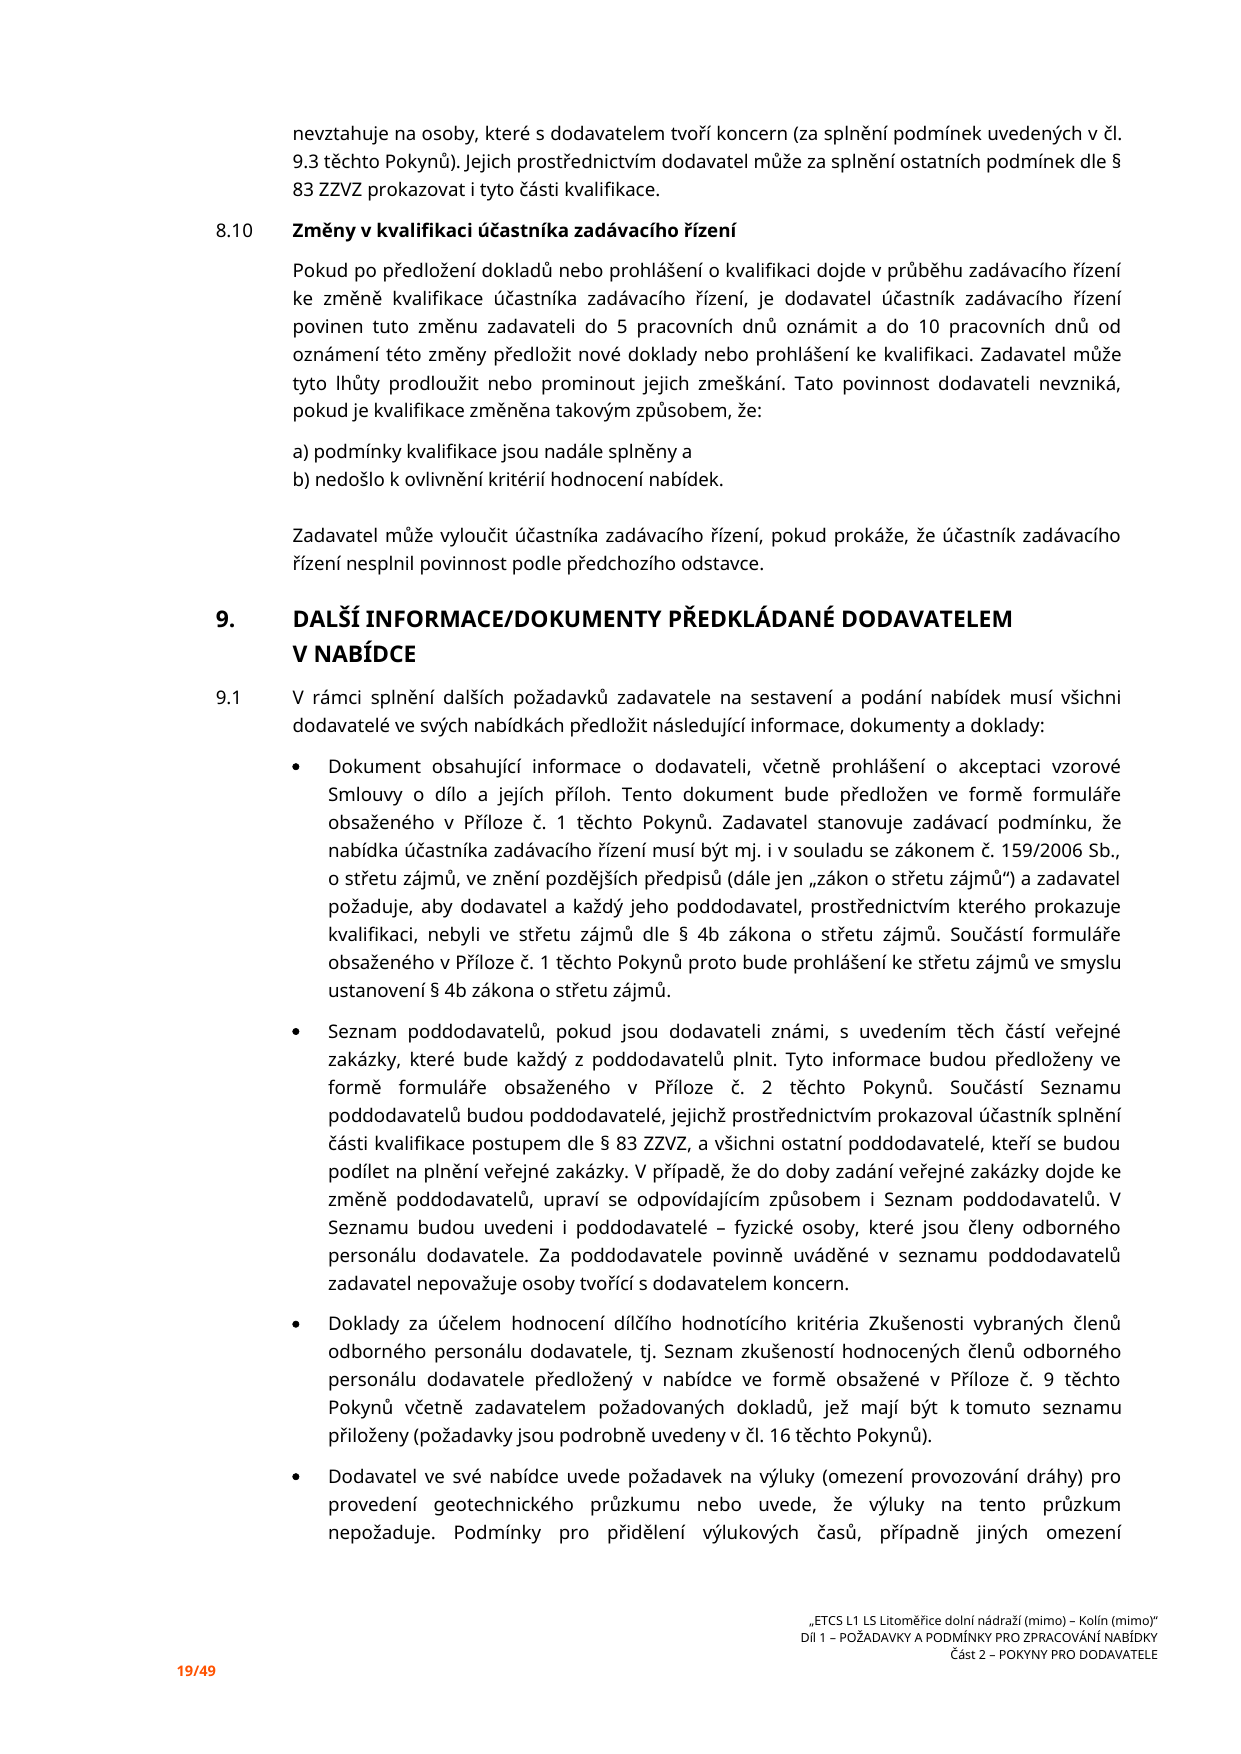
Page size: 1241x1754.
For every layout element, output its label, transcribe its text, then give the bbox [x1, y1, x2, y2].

text Zadavatel může vyloučit účastníka zadávacího řízení, pokud prokáže, že účastník zadávacího řízení nesplnil povinnost podle předchozího odstavce. [292, 522, 1122, 576]
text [292, 121, 1122, 202]
text b) nedošlo k ovlivnění kritérií hodnocení nabídek. [292, 466, 1122, 492]
text DALŠÍ INFORMACE/DOKUMENTY PŘEDKLÁDANÉ DODAVATELEM v NABÍDCE [216, 603, 1122, 669]
text Seznam poddodavatelů, pokud jsou dodavateli známi, s uvedením těch částí veřejné zakázky, které bude každý z poddodavatelů plnit. Tyto informace budou předloženy ve formě formuláře obsaženého v Příloze č. 2 těchto Pokynů. Součástí Seznamu poddodavatelů budou poddodavatelé, jejichž prostřednictvím prokazoval účastník splnění části kvalifikace postupem dle § 83 ZZVZ, a všichni ostatní poddodavatelé, kteří se budou podílet na plnění veřejné zakázky. V případě, že do doby zadání veřejné zakázky dojde ke změně poddodavatelů, upraví se odpovídajícím způsobem i Seznam poddodavatelů. V Seznamu budou uvedeni i poddodavatelé – fyzické osoby, které jsou členy odborného personálu dodavatele. Za poddodavatele povinně uváděné v seznamu poddodavatelů zadavatel nepovažuje osoby tvořící s dodavatelem koncern. [292, 1018, 1122, 1296]
text Změny v kvalifikaci účastníka zadávacího řízení [216, 217, 1122, 243]
text Doklady za účelem hodnocení dílčího hodnotícího kritéria Zkušenosti vybraných členů odborného personálu dodavatele, tj. Seznam zkušeností hodnocených členů odborného personálu dodavatele předložený v nabídce ve formě obsažené v Příloze č. 9 těchto Pokynů včetně zadavatelem požadovaných dokladů, jež mají být k tomuto seznamu přiloženy (požadavky jsou podrobně uvedeny v čl. 16 těchto Pokynů). [292, 1311, 1122, 1448]
text a) podmínky kvalifikace jsou nadále splněny a [292, 438, 1122, 464]
text V rámci splnění dalších požadavků zadavatele na sestavení a podání nabídek musí všichni dodavatelé ve svých nabídkách předložit následující informace, dokumenty a doklady: [216, 685, 1122, 738]
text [292, 1463, 1122, 1545]
text Dokument obsahující informace o dodavateli, včetně prohlášení o akceptaci vzorové Smlouvy o dílo a jejích příloh. Tento dokument bude předložen ve formě formuláře obsaženého v Příloze č. 1 těchto Pokynů. Zadavatel stanovuje zadávací podmínku, že nabídka účastníka zadávacího řízení musí být mj. i v souladu se zákonem č. 159/2006 Sb., o střetu zájmů, ve znění pozdějších předpisů (dále jen „zákon o střetu zájmů“) a zadavatel požaduje, aby dodavatel a každý jeho poddodavatel, prostřednictvím kterého prokazuje kvalifikaci, nebyli ve střetu zájmů dle § 4b zákona o střetu zájmů. Součástí formuláře obsaženého v Příloze č. 1 těchto Pokynů proto bude prohlášení ke střetu zájmů ve smyslu ustanovení § 4b zákona o střetu zájmů. [292, 753, 1122, 1003]
text Pokud po předložení dokladů nebo prohlášení o kvalifikaci dojde v průběhu zadávacího řízení ke změně kvalifikace účastníka zadávacího řízení, je dodavatel účastník zadávacího řízení povinen tuto změnu zadavateli do 5 pracovních dnů oznámit a do 10 pracovních dnů od oznámení této změny předložit nové doklady nebo prohlášení ke kvalifikaci. Zadavatel může tyto lhůty prodloužit nebo prominout jejich zmeškání. Tato povinnost dodavateli nevzniká, pokud je kvalifikace změněna takovým způsobem, že: [292, 258, 1122, 423]
